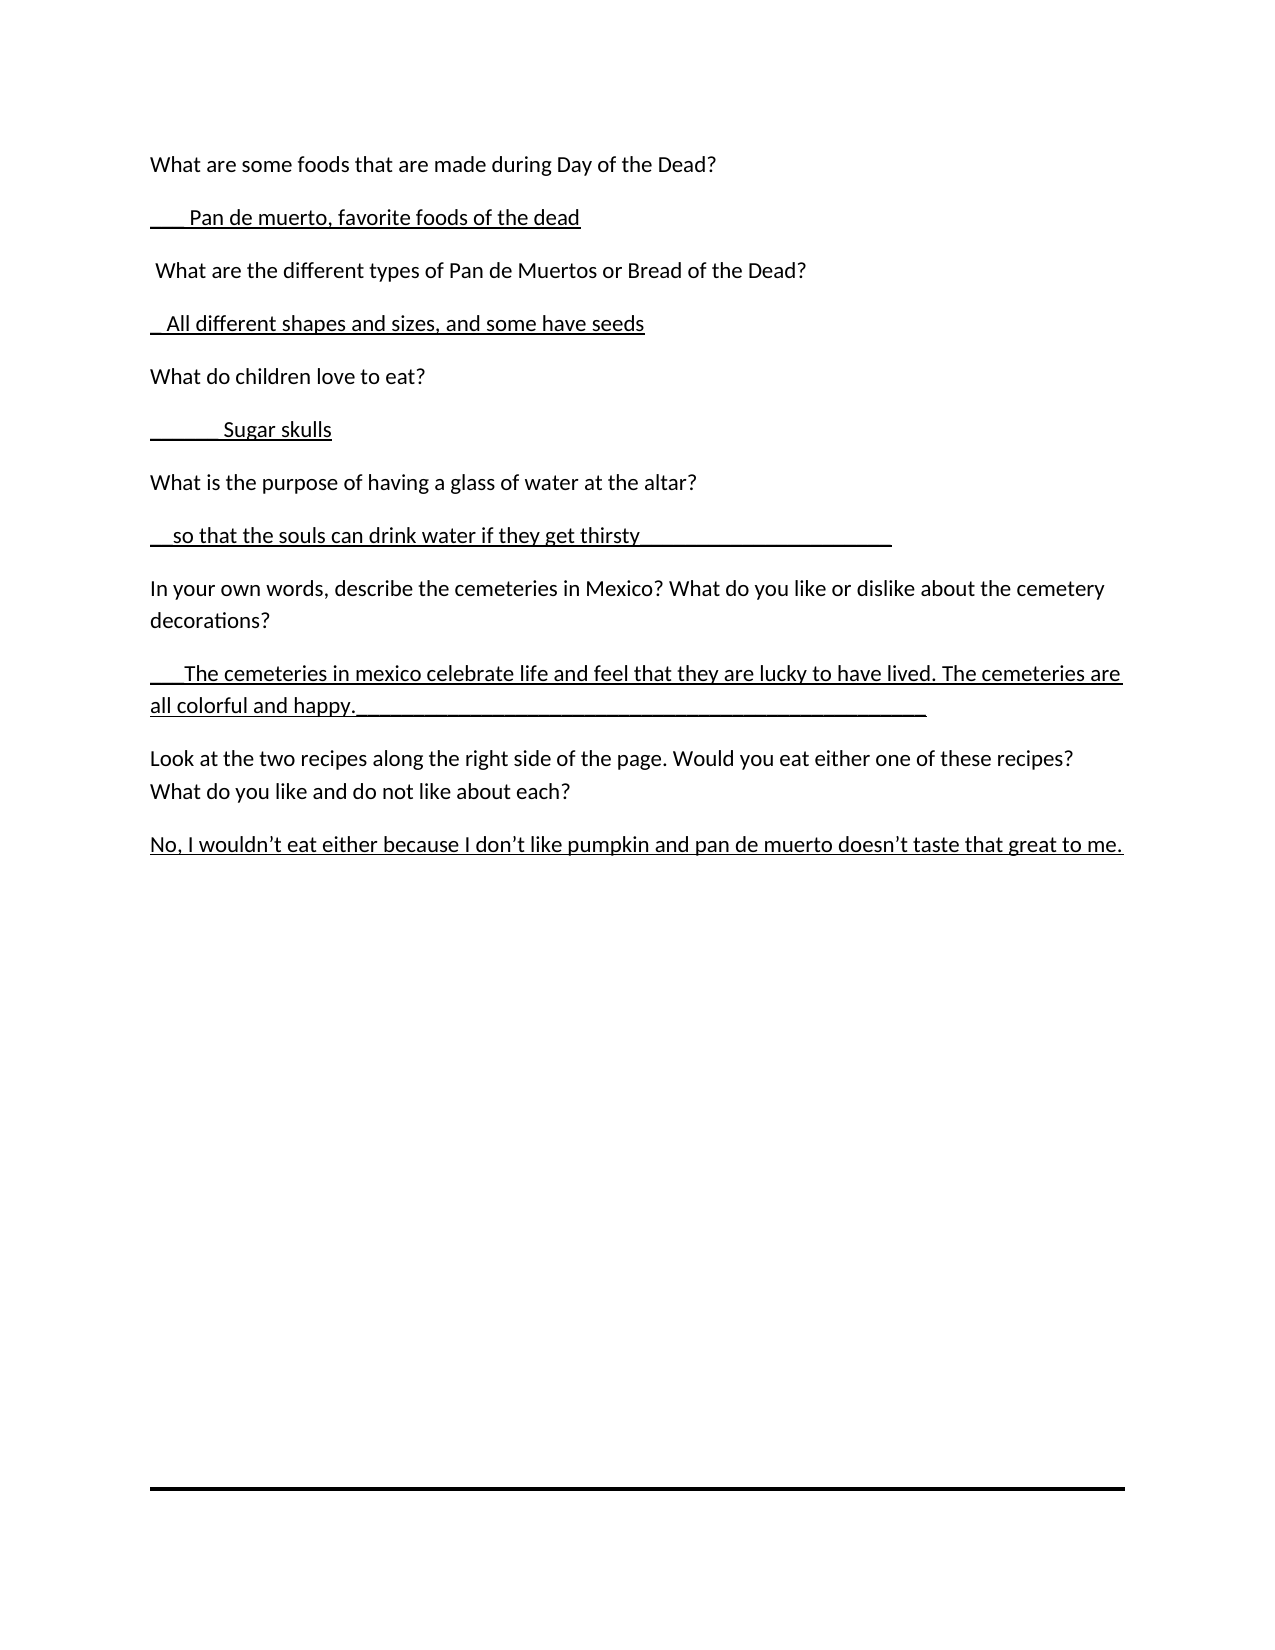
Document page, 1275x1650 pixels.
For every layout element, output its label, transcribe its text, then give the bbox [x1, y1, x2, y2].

text What do children love to eat? [150, 362, 1125, 390]
text What are some foods that are made during Day of the Dead? [150, 150, 1125, 178]
text __so that the souls can drink water if they get thirsty______________________ [150, 521, 1125, 549]
text What are the different types of Pan de Muertos or Bread of the Dead? [150, 256, 1125, 284]
text What is the purpose of having a glass of water at the altar? [150, 468, 1125, 496]
text ___The cemeteries in mexico celebrate life and feel that they are lucky to have lived. The cemeteries are all colorful and happy.__________________________________________________ [150, 659, 1125, 719]
text In your own words, describe the cemeteries in Mexico? What do you like or dislike about the cemetery decorations? [150, 574, 1125, 634]
text ______ Sugar skulls [150, 415, 1125, 443]
text Look at the two recipes along the right side of the page. Would you eat either one of these recipes? What do you like and do not like about each? [150, 744, 1125, 805]
text No, I wouldn’t eat either because I don’t like pumpkin and pan de muerto doesn’t taste that great to me. [150, 830, 1125, 858]
text ___ Pan de muerto, favorite foods of the dead [150, 203, 1125, 231]
text _ All different shapes and sizes, and some have seeds [150, 309, 1125, 337]
